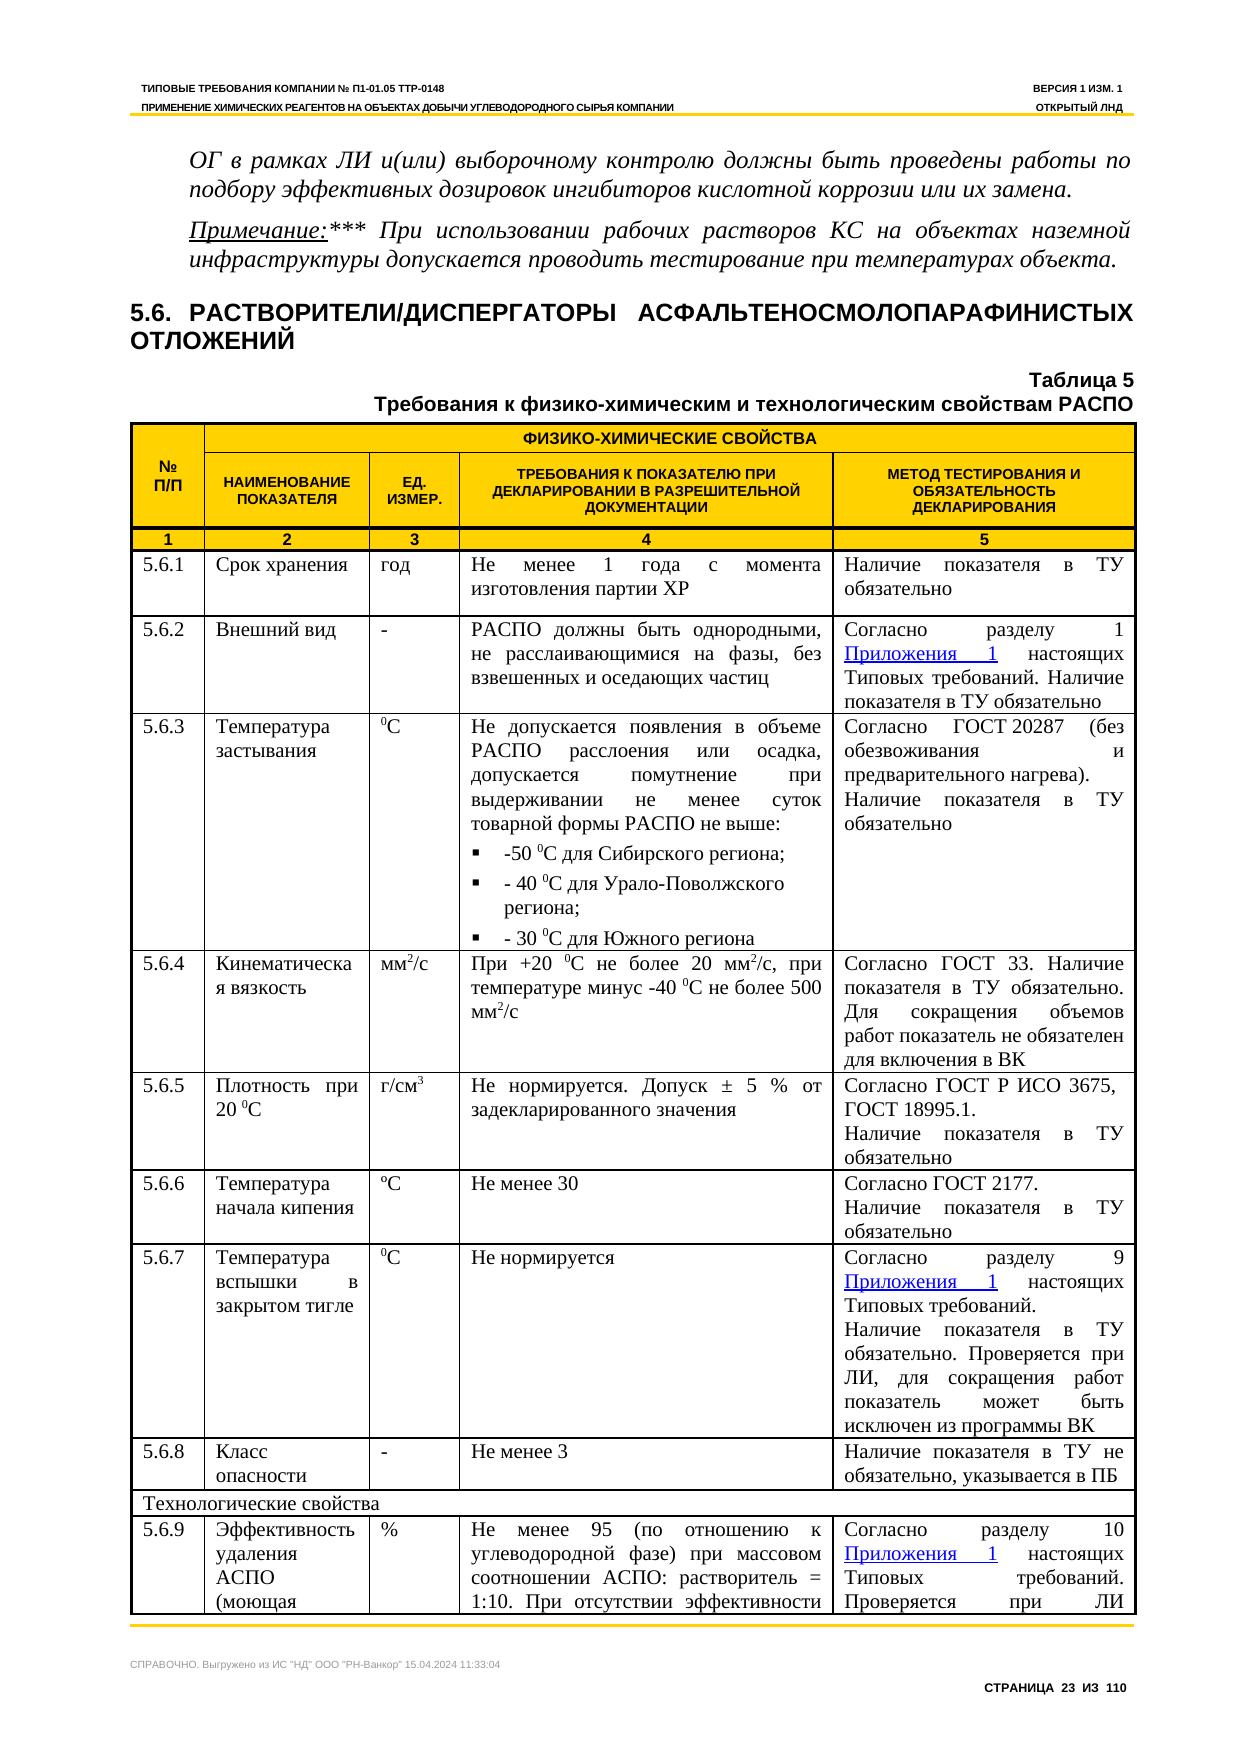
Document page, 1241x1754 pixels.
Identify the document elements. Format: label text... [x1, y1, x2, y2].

table_cell Наименование показателя [205, 453, 369, 526]
text Таблица 5 [130, 368, 1134, 392]
table_cell - [370, 1439, 459, 1489]
table_cell Не менее 1 года с момента изготовления партии ХР [460, 552, 832, 615]
table_cell Эффективность удаления АСПО (моющая способность) [205, 1517, 369, 1613]
table_cell Внешний вид [205, 617, 369, 713]
table_cell Класс опасности [205, 1439, 369, 1489]
table_cell Температура застывания [205, 714, 369, 949]
table_cell 5.6.3 [133, 714, 204, 949]
table_cell Не нормируется. Допуск ± 5 % от задекларированного значения [460, 1073, 832, 1169]
table_cell 1 [133, 530, 204, 549]
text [189, 145, 1134, 203]
table_cell Кинематическая вязкость [205, 951, 369, 1071]
table_cell 5.6.2 [133, 617, 204, 713]
table_cell Согласно ГОСТ 20287 (без обезвоживания и предварительного нагрева). Наличие показателя в ТУ обязательно [834, 714, 1134, 949]
table_cell 5 [834, 530, 1134, 549]
text Примечание:*** При использовании рабочих растворов КС на объектах наземной инфраструктуры допускается проводить тестирование при температурах объекта. [189, 215, 1134, 273]
table_cell Не менее 30 [460, 1171, 832, 1243]
table_cell Метод тестирования и обязательность декларирования [834, 453, 1134, 526]
table_cell Согласно ГОСТ Р ИСО 3675, ГОСТ 18995.1. Наличие показателя в ТУ обязательно [834, 1073, 1134, 1169]
table_cell Ед. Измер. [370, 453, 459, 526]
table_cell ТРЕБОВАНИЯ К ПоказателЮ при декларировании в разрешительной документации [460, 453, 832, 526]
table_cell Не нормируется [460, 1245, 832, 1437]
text Требования к физико-химическим и технологическим свойствам РАСПО [171, 392, 1134, 416]
table_cell 5.6.8 [133, 1439, 204, 1489]
table_header № п/п [133, 425, 204, 526]
table_cell 5.6.1 [133, 552, 204, 615]
table_cell Согласно ГОСТ 2177. Наличие показателя в ТУ обязательно [834, 1171, 1134, 1243]
table_cell 5.6.5 [133, 1073, 204, 1169]
table_cell - [370, 617, 459, 713]
table_cell Температура начала кипения [205, 1171, 369, 1243]
table_cell 0С [370, 714, 459, 949]
table_cell 0С [370, 1245, 459, 1437]
table_cell Наличие показателя в ТУ обязательно [834, 552, 1134, 615]
table_cell 3 [370, 530, 459, 549]
table_cell Согласно разделу 1 Приложения 1 настоящих Типовых требований. Наличие показателя в ТУ обязательно [834, 617, 1134, 713]
table_cell мм2/с [370, 951, 459, 1071]
table_cell Согласно разделу 9 Приложения 1 настоящих Типовых требований. Наличие показателя в ТУ обязательно. Проверяется при ЛИ, для сокращения работ показатель может быть исключен из программы ВК [834, 1245, 1134, 1437]
table_cell Согласно разделу 10 Приложения 1 настоящих Типовых требований. Проверяется при ЛИ применительно к конкретным АСПО [834, 1517, 1134, 1613]
table_cell 2 [205, 530, 369, 549]
table_header Физико-химические свойства [205, 425, 1134, 452]
table_cell % [370, 1517, 459, 1613]
table_cell Не допускается появления в объеме РАСПО расслоения или осадка, допускается помутнение при выдерживании не менее суток товарной формы РАСПО не выше: -50 0С для Сибирского региона; - 40 0С для Урало-Поволжского региона; - 30 0С для Южного региона [460, 714, 832, 949]
table_cell Наличие показателя в ТУ не обязательно, указывается в ПБ [834, 1439, 1134, 1489]
table_cell Не менее 3 [460, 1439, 832, 1489]
table_cell 5.6.9 [133, 1517, 204, 1613]
table_cell год [370, 552, 459, 615]
table_cell Согласно ГОСТ 33. Наличие показателя в ТУ обязательно. Для сокращения объемов работ показатель не обязателен для включения в ВК [834, 951, 1134, 1071]
table_cell г/см3 [370, 1073, 459, 1169]
table_cell Плотность при 20 0С [205, 1073, 369, 1169]
table_cell Температура вспышки в закрытом тигле [205, 1245, 369, 1437]
table_cell При +20 0С не более 20 мм2/с, при температуре минус -40 0С не более 500 мм2/с [460, 951, 832, 1071]
table_cell Срок хранения [205, 552, 369, 615]
table_cell 5.6.6 [133, 1171, 204, 1243]
table_cell 5.6.7 [133, 1245, 204, 1437]
list РАСТВОРИТЕЛИ/ДИСПЕРГАТОРЫ АСФАЛЬТЕНОСМОЛОПАРАФИНИСТЫХ ОТЛОЖЕНИЙ [130, 298, 1134, 355]
table_cell ºС [370, 1171, 459, 1243]
table_cell РАСПО должны быть однородными, не расслаивающимися на фазы, без взвешенных и оседающих частиц [460, 617, 832, 713]
table_cell 4 [460, 530, 832, 549]
table_cell 5.6.4 [133, 951, 204, 1071]
table_cell Технологические свойства [133, 1491, 1134, 1515]
